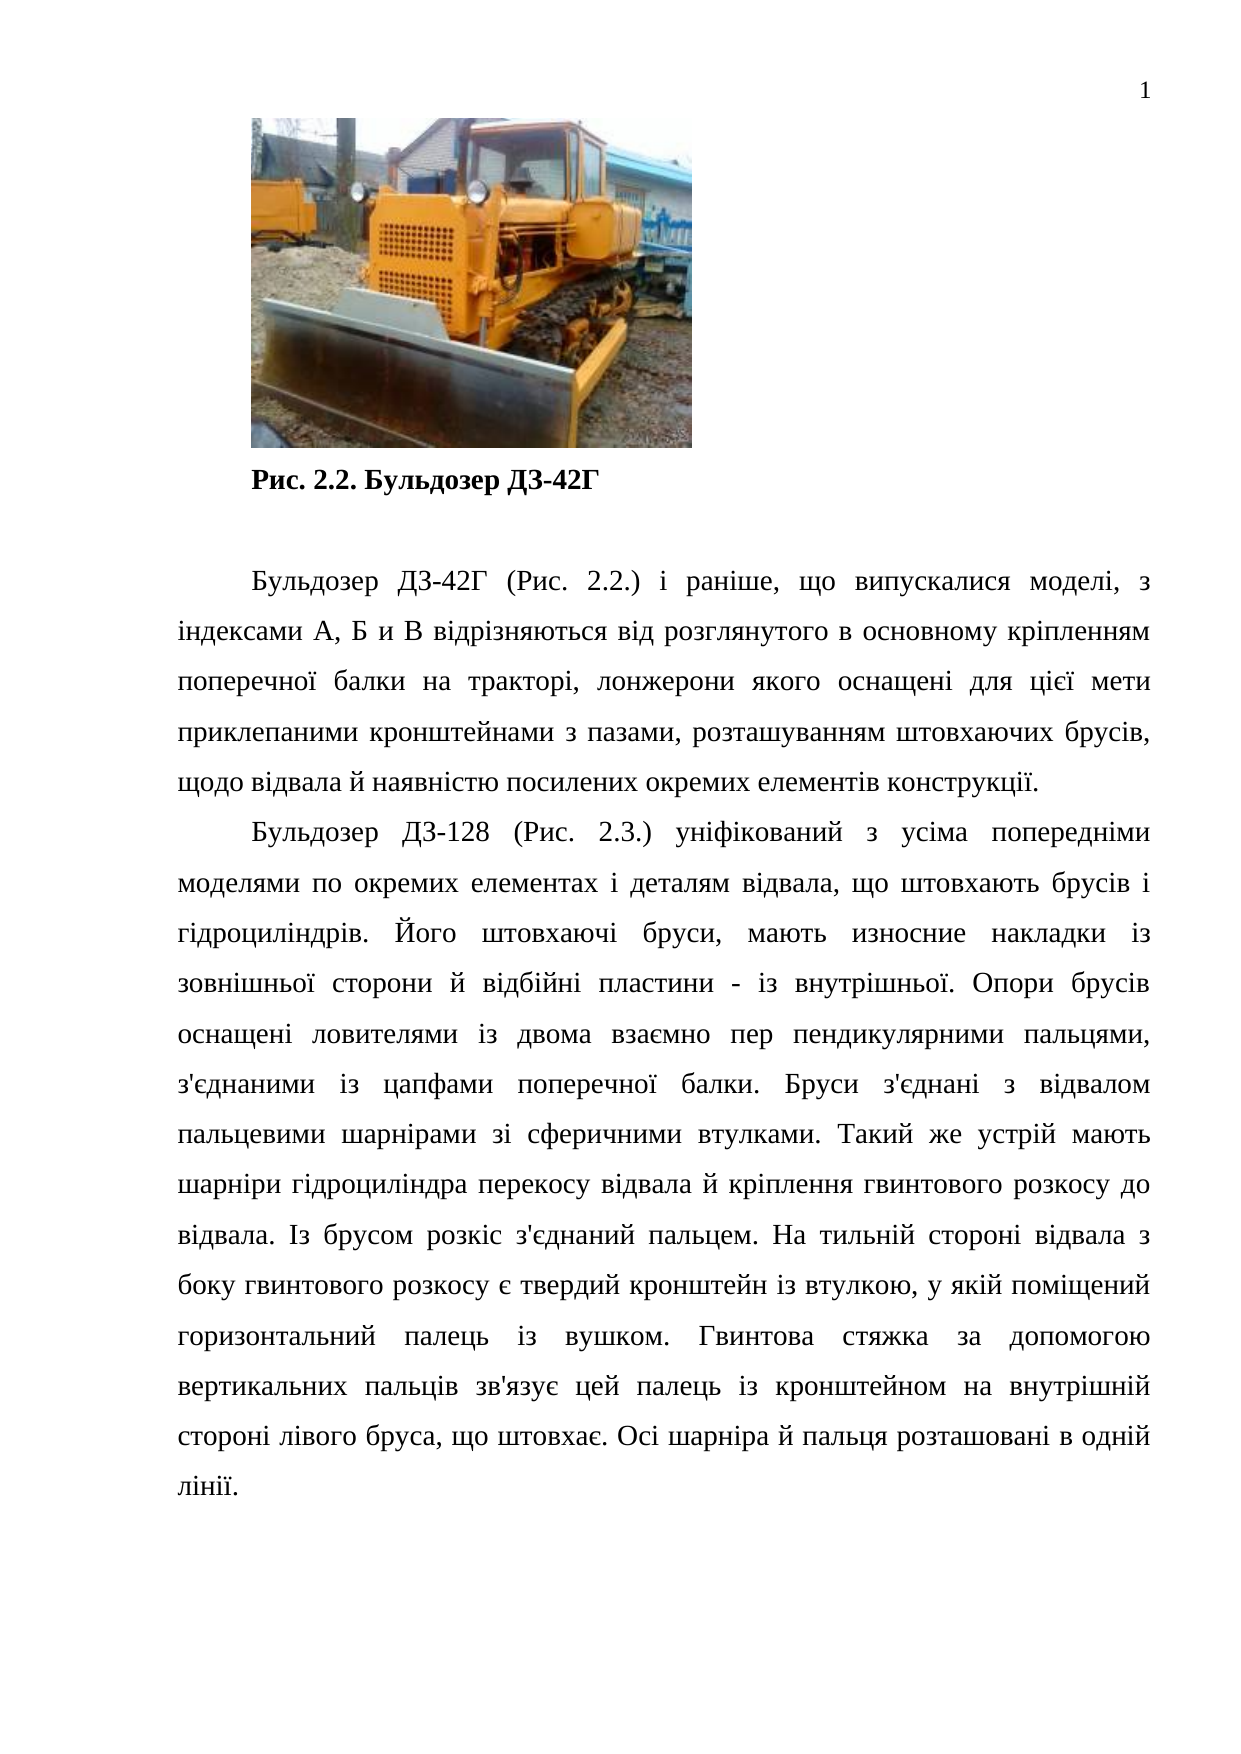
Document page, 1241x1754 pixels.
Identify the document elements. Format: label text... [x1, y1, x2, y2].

text Рис. 2.2. Бульдозер ДЗ-42Г [177, 462, 1152, 496]
text Бульдозер ДЗ-128 (Рис. 2.3.) уніфікований з усіма попередніми моделями по окремих елементах і деталям відвала, що штовхають брусів і гідроциліндрів. Його штовхаючі бруси, мають износние накладки із зовнішньої сторони й відбійні пластини - із внутрішньої. Опори брусів оснащені ловителями із двома взаємно пер пендикулярними пальцями, з'єднаними із цапфами поперечної балки. Бруси з'єднані з відвалом пальцевими шарнірами зі сферичними втулками. Такий же устрій мають шарніри гідроциліндра перекосу відвала й кріплення гвинтового розкосу до відвала. Із брусом розкіс з'єднаний пальцем. На тильній стороні відвала з боку гвинтового розкосу є твердий кронштейн із втулкою, у якій поміщений горизонтальний палець із вушком. Гвинтова стяжка за допомогою вертикальних пальців зв'язує цей палець із кронштейном на внутрішній стороні лівого бруса, що штовхає. Осі шарніра й пальця розташовані в одній лінії. [177, 814, 1152, 1502]
text Бульдозер ДЗ-42Г (Рис. 2.2.) і раніше, що випускалися моделі, з індексами А, Б и В відрізняються від розглянутого в основному кріпленням поперечної балки на тракторі, лонжерони якого оснащені для цієї мети приклепаними кронштейнами з пазами, розташуванням штовхаючих брусів, щодо відвала й наявністю посилених окремих елементів конструкції. [177, 563, 1152, 798]
picture [251, 118, 692, 448]
